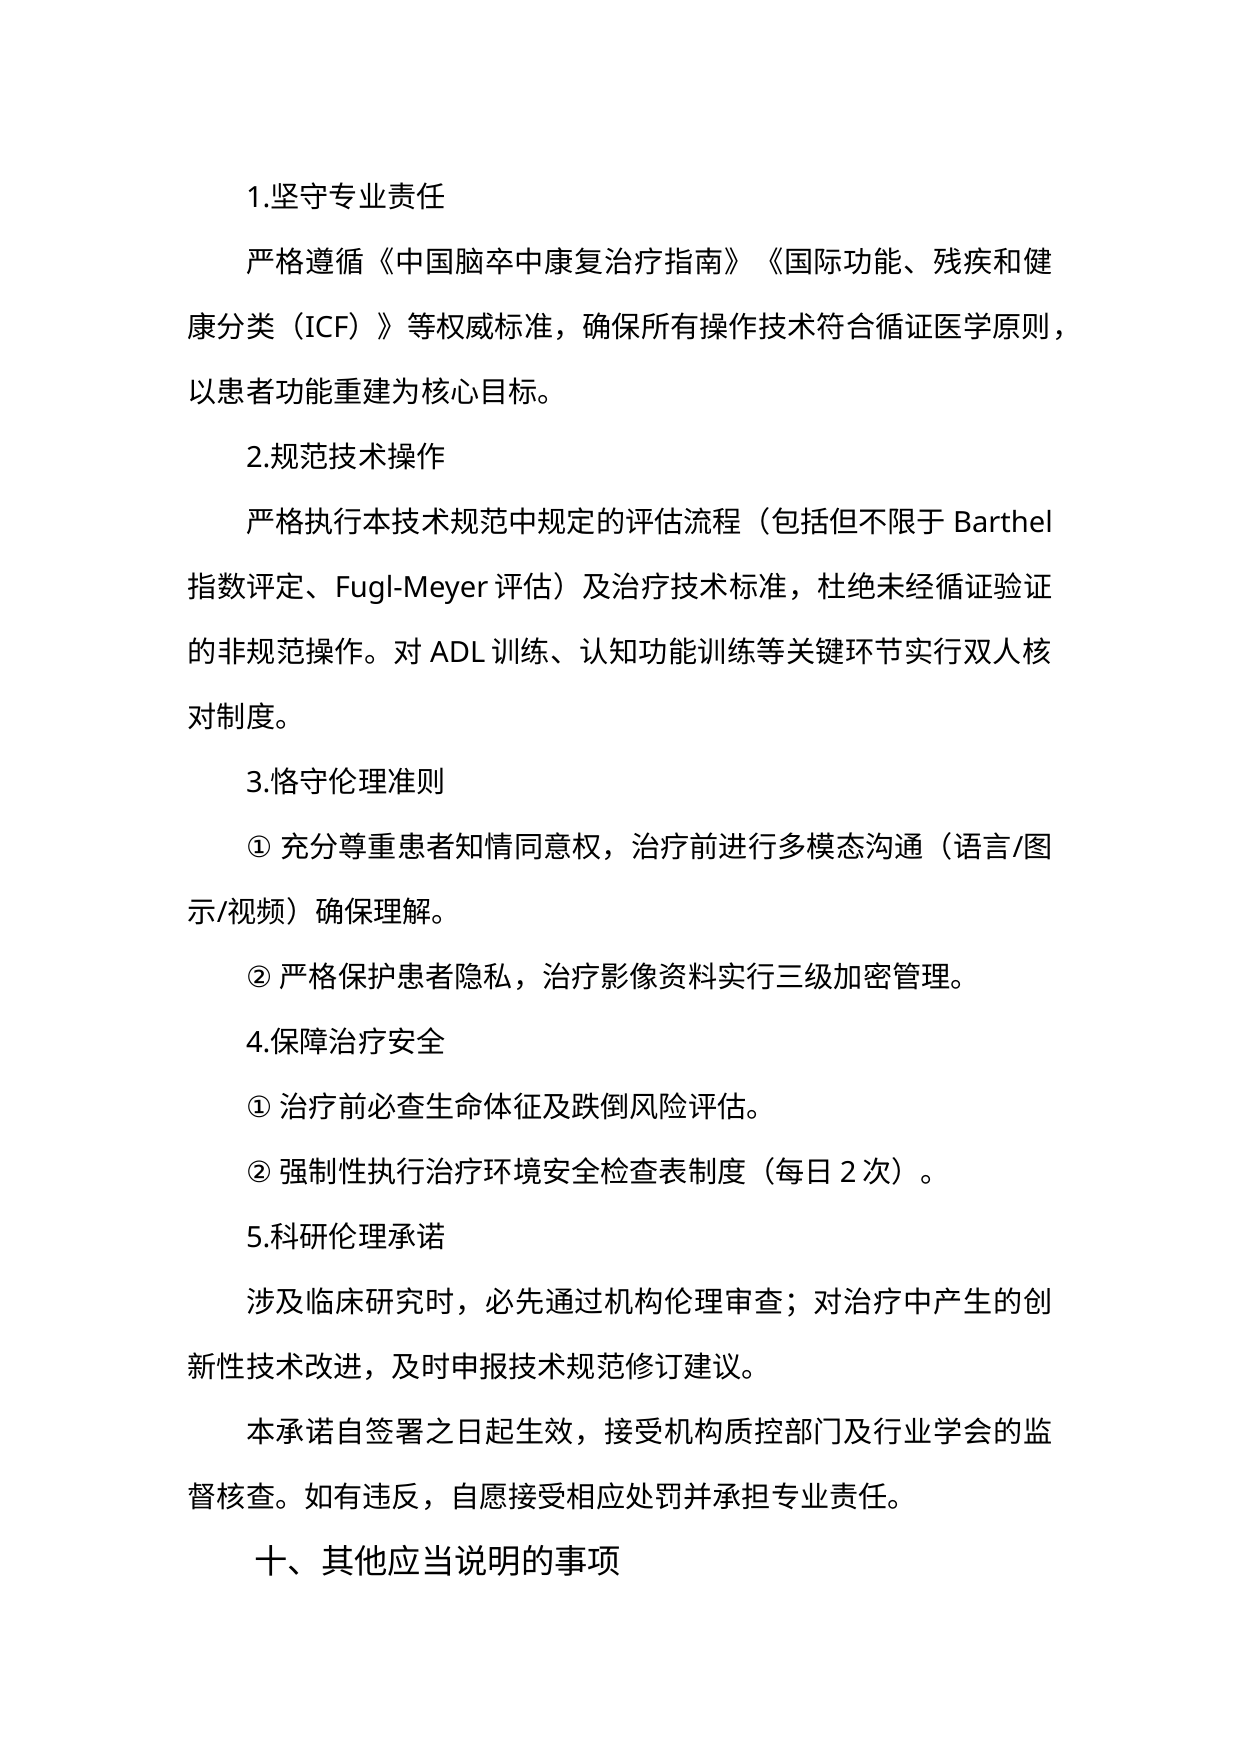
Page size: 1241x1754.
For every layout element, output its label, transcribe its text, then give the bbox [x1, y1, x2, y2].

text 5.科研伦理承诺 [187, 1202, 1053, 1267]
text 4.保障治疗安全 [187, 1007, 1053, 1072]
text 3.恪守伦理准则 [187, 747, 1053, 812]
text ② 严格保护患者隐私，治疗影像资料实行三级加密管理。 [187, 942, 1053, 1007]
text 严格遵循《中国脑卒中康复治疗指南》《国际功能、残疾和健康分类（ICF）》等权威标准，确保所有操作技术符合循证医学原则，以患者功能重建为核心目标。 [187, 227, 1053, 422]
text 严格执行本技术规范中规定的评估流程（包括但不限于Barthel指数评定、Fugl-Meyer评估）及治疗技术标准，杜绝未经循证验证的非规范操作。对ADL训练、认知功能训练等关键环节实行双人核对制度。 [187, 487, 1053, 747]
text ① 治疗前必查生命体征及跌倒风险评估。 [187, 1072, 1053, 1137]
text 十、其他应当说明的事项 [187, 1527, 1053, 1592]
text 本承诺自签署之日起生效，接受机构质控部门及行业学会的监督核查。如有违反，自愿接受相应处罚并承担专业责任。 [187, 1397, 1053, 1527]
text 涉及临床研究时，必先通过机构伦理审查；对治疗中产生的创新性技术改进，及时申报技术规范修订建议。 [187, 1267, 1053, 1397]
text ② 强制性执行治疗环境安全检查表制度（每日2次）。 [187, 1137, 1053, 1202]
text 1.坚守专业责任 [187, 162, 1053, 227]
text 2.规范技术操作 [187, 422, 1053, 487]
text ① 充分尊重患者知情同意权，治疗前进行多模态沟通（语言/图示/视频）确保理解。 [187, 812, 1053, 942]
